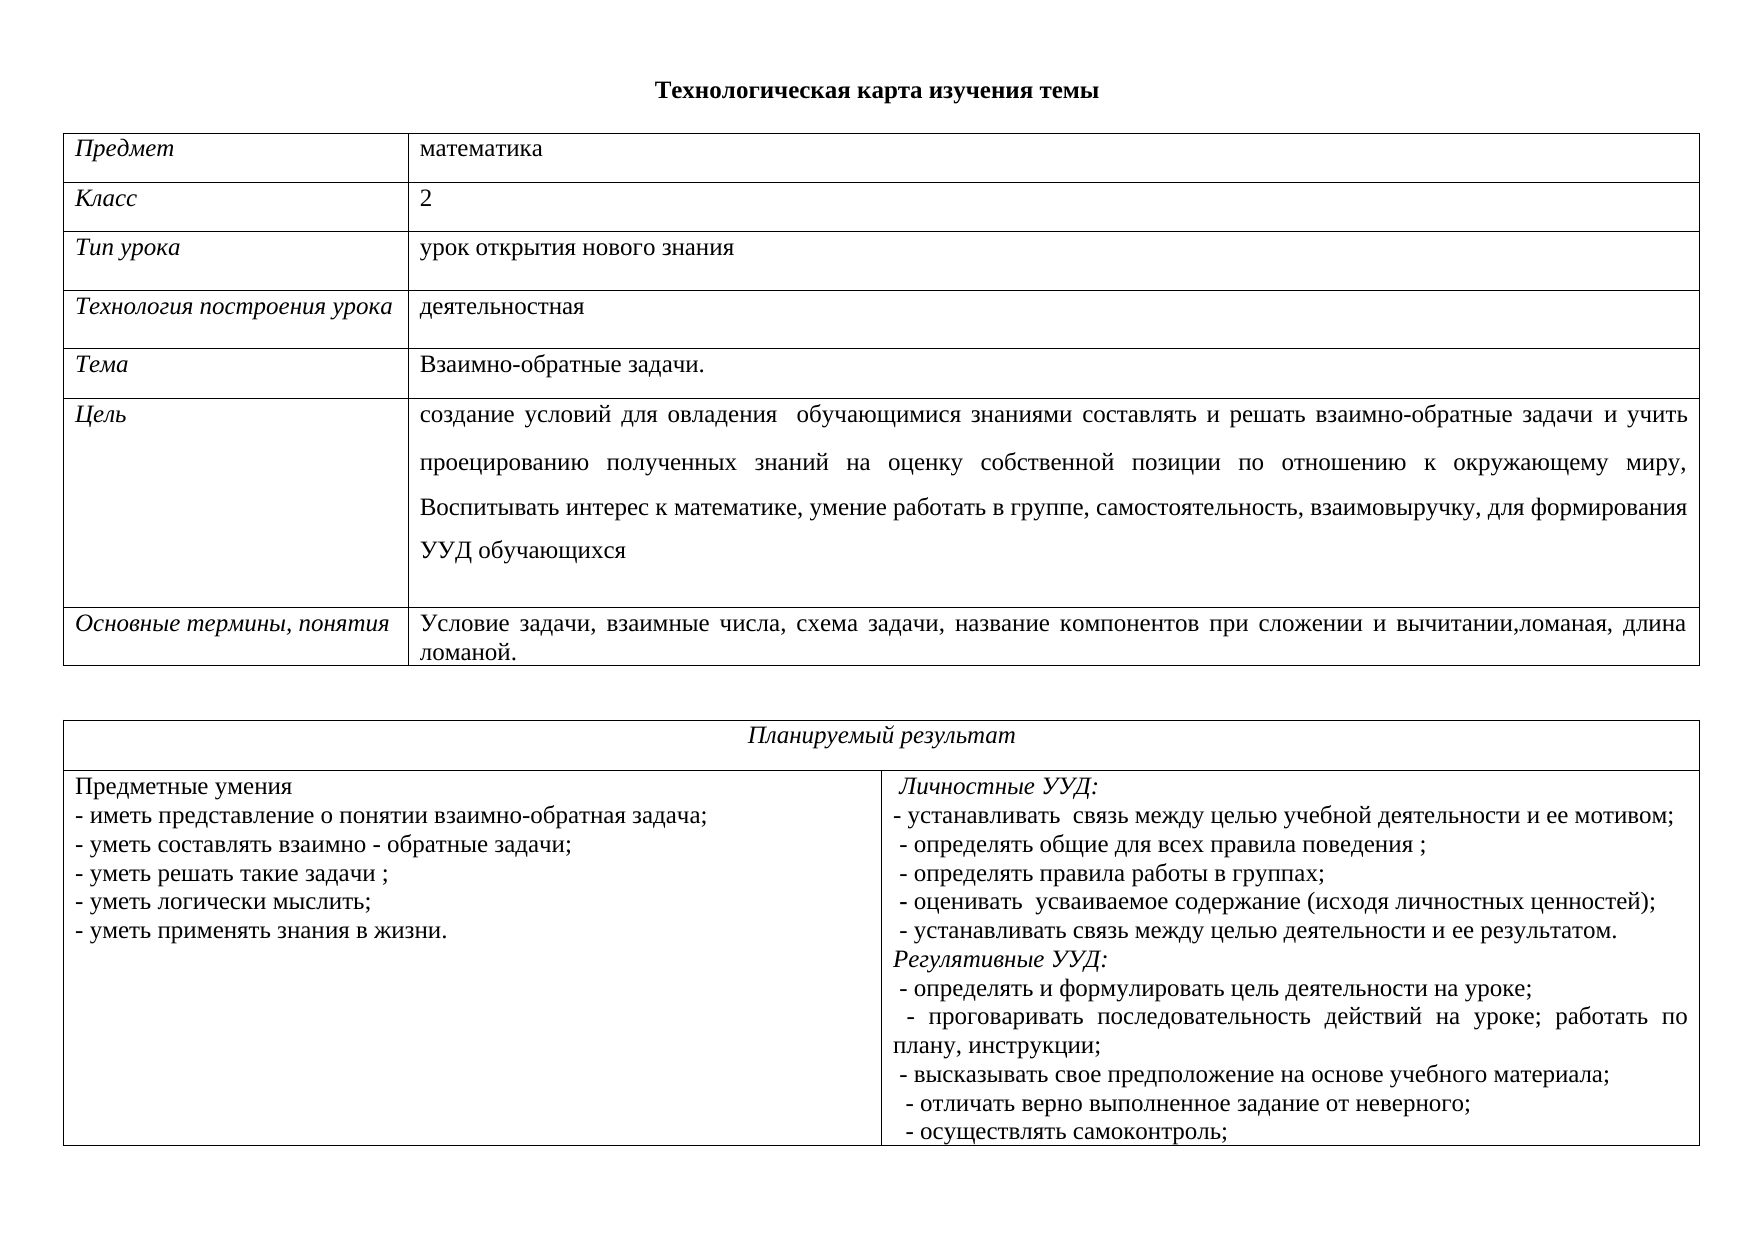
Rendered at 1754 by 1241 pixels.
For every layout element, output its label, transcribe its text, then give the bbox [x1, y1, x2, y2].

table_cell 2 [409, 183, 1699, 231]
table_cell урок открытия нового знания [409, 232, 1699, 290]
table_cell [64, 771, 881, 1145]
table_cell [882, 771, 1699, 1145]
table_cell деятельностная [409, 291, 1699, 348]
table_header Предмет [64, 134, 408, 182]
table_cell Тема [64, 349, 408, 398]
table_cell Основные термины, понятия [64, 608, 408, 665]
table_cell Технология построения урока [64, 291, 408, 348]
table_cell Цель [64, 399, 408, 607]
table_cell создание условий для овладения обучающимися знаниями составлять и решать взаимно-обратные задачи и учить проецированию полученных знаний на оценку собственной позиции по отношению к окружающему миру, Воспитывать интерес к математике, умение работать в группе, самостоятельность, взаимовыручку, для формирования УУД обучающихся [409, 399, 1699, 607]
table_cell Условие задачи, взаимные числа, схема задачи, название компонентов при сложении и вычитании,ломаная, длина ломаной. [409, 608, 1699, 665]
table_header Планируемый результат [64, 721, 1699, 770]
table_cell Тип урока [64, 232, 408, 290]
text Технологическая карта изучения темы [75, 75, 1679, 104]
table_header математика [409, 134, 1699, 182]
table_cell Взаимно-обратные задачи. [409, 349, 1699, 398]
table_cell Класс [64, 183, 408, 231]
